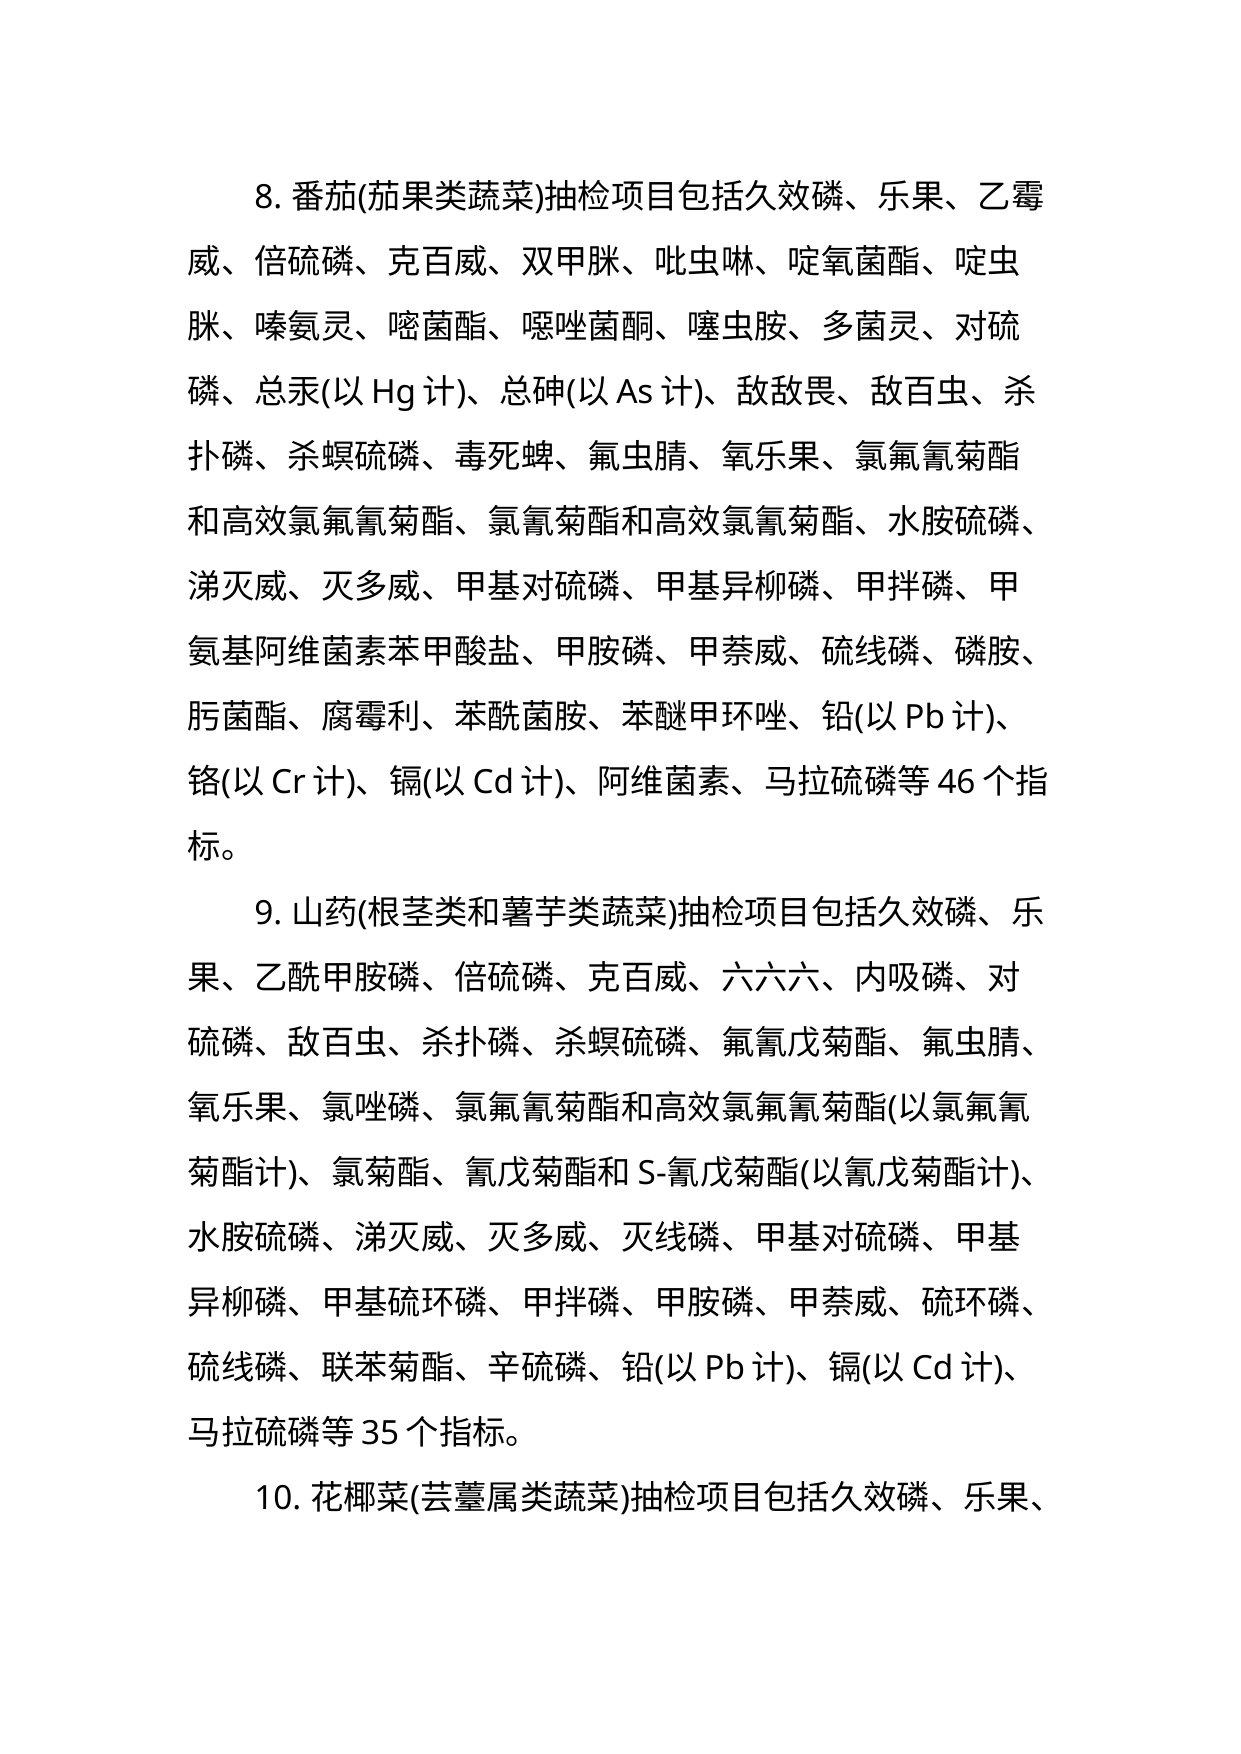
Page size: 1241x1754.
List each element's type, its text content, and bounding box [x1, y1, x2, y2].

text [187, 1463, 1053, 1528]
text 8. 番茄(茄果类蔬菜)抽检项目包括久效磷、乐果、乙霉威、倍硫磷、克百威、双甲脒、吡虫啉、啶氧菌酯、啶虫脒、嗪氨灵、嘧菌酯、噁唑菌酮、噻虫胺、多菌灵、对硫磷、总汞(以Hg计)、总砷(以As计)、敌敌畏、敌百虫、杀扑磷、杀螟硫磷、毒死蜱、氟虫腈、氧乐果、氯氟氰菊酯和高效氯氟氰菊酯、氯氰菊酯和高效氯氰菊酯、水胺硫磷、涕灭威、灭多威、甲基对硫磷、甲基异柳磷、甲拌磷、甲氨基阿维菌素苯甲酸盐、甲胺磷、甲萘威、硫线磷、磷胺、肟菌酯、腐霉利、苯酰菌胺、苯醚甲环唑、铅(以Pb计)、铬(以Cr计)、镉(以Cd计)、阿维菌素、马拉硫磷等46个指标。 [187, 162, 1053, 877]
text 9. 山药(根茎类和薯芋类蔬菜)抽检项目包括久效磷、乐果、乙酰甲胺磷、倍硫磷、克百威、六六六、内吸磷、对硫磷、敌百虫、杀扑磷、杀螟硫磷、氟氰戊菊酯、氟虫腈、氧乐果、氯唑磷、氯氟氰菊酯和高效氯氟氰菊酯(以氯氟氰菊酯计)、氯菊酯、氰戊菊酯和S-氰戊菊酯(以氰戊菊酯计)、水胺硫磷、涕灭威、灭多威、灭线磷、甲基对硫磷、甲基异柳磷、甲基硫环磷、甲拌磷、甲胺磷、甲萘威、硫环磷、硫线磷、联苯菊酯、辛硫磷、铅(以Pb计)、镉(以Cd计)、马拉硫磷等35个指标。 [187, 877, 1053, 1462]
